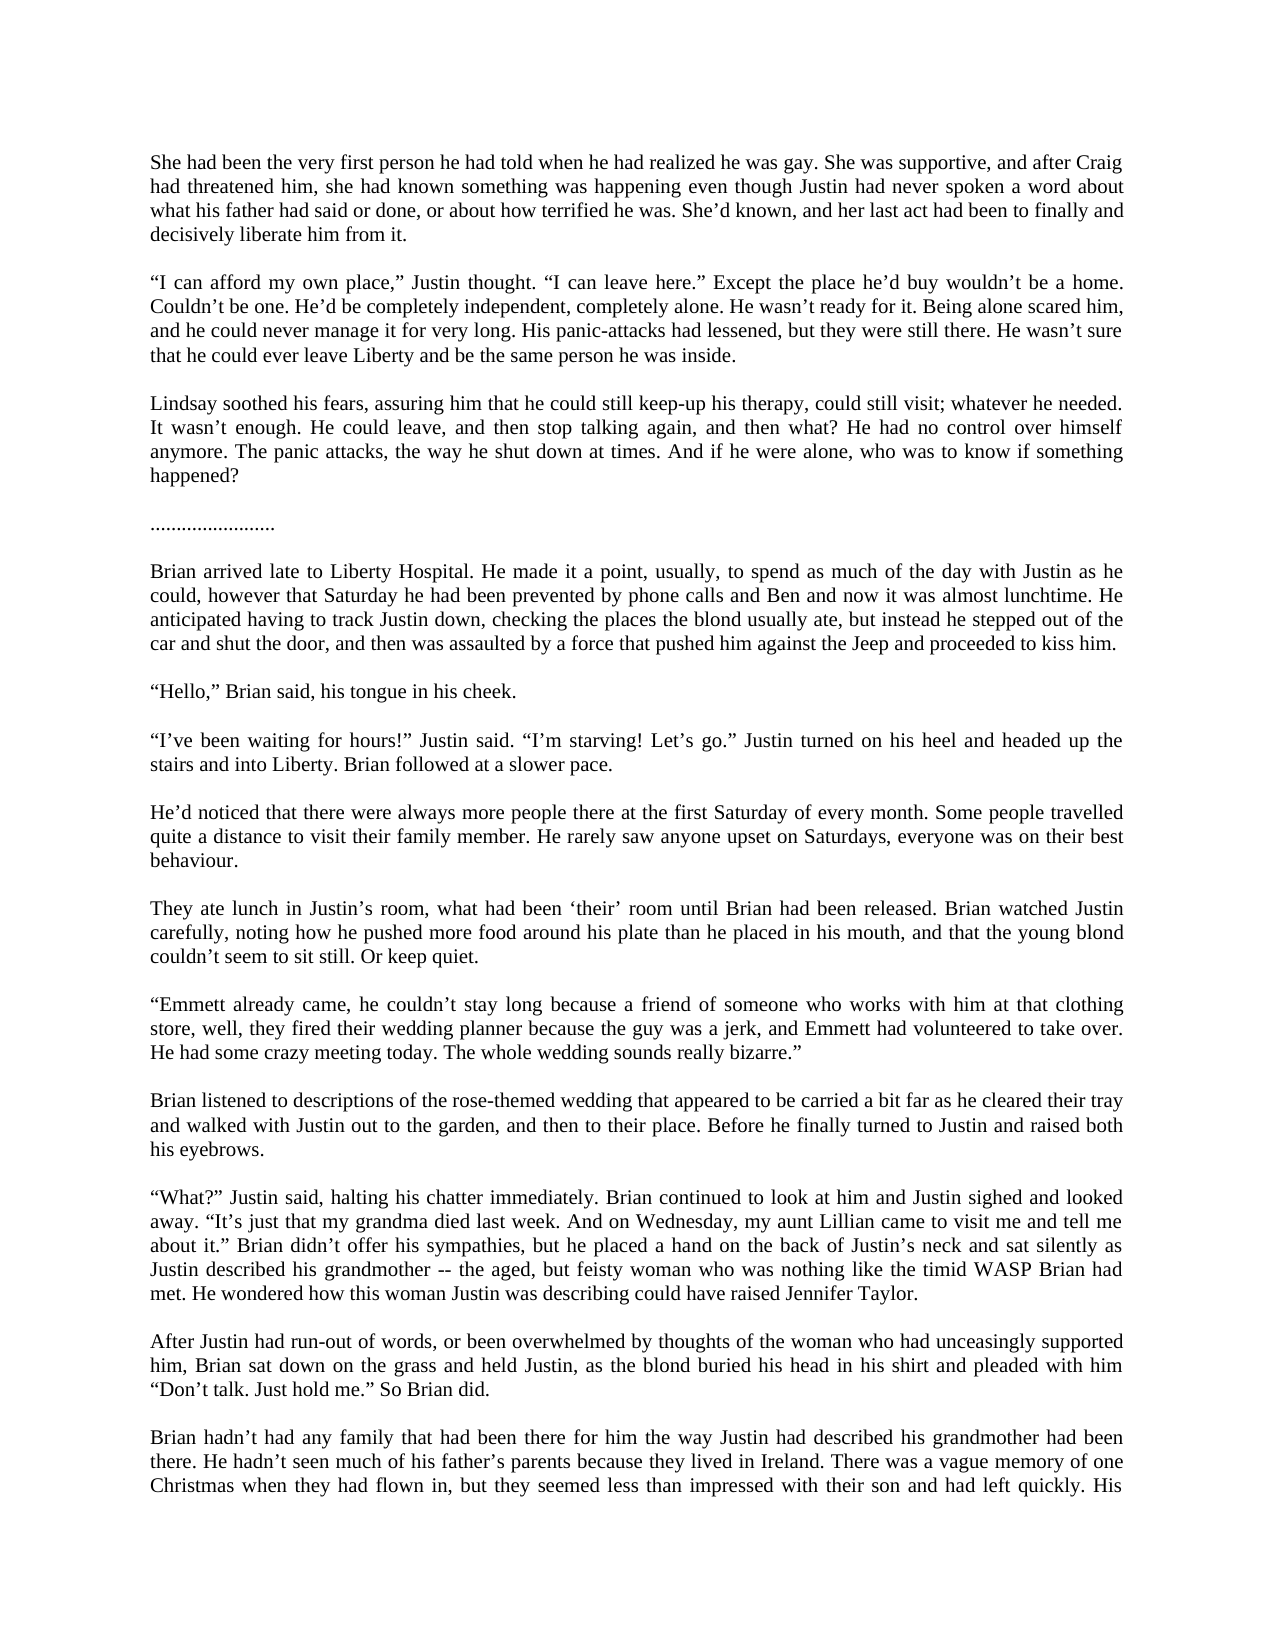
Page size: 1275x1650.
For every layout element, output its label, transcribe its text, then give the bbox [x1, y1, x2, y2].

text “I’ve been waiting for hours!” Justin said. “I’m starving! Let’s go.” Justin turned on his heel and headed up the stairs and into Liberty. Brian followed at a slower pace. [150, 727, 1125, 776]
text “Emmett already came, he couldn’t stay long because a friend of someone who works with him at that clothing store, well, they fired their wedding planner because the guy was a jerk, and Emmett had volunteered to take over. He had some crazy meeting today. The whole wedding sounds really bizarre.” [150, 992, 1125, 1064]
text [150, 1425, 1125, 1497]
text ........................ [150, 511, 1125, 535]
text They ate lunch in Justin’s room, what had been ‘their’ room until Brian had been released. Brian watched Justin carefully, noting how he pushed more food around his plate than he placed in his mouth, and that the young blond couldn’t seem to sit still. Or keep quiet. [150, 896, 1125, 968]
text Brian arrived late to Liberty Hospital. He made it a point, usually, to spend as much of the day with Justin as he could, however that Saturday he had been prevented by phone calls and Ben and now it was almost lunchtime. He anticipated having to track Justin down, checking the places the blond usually ate, but instead he stepped out of the car and shut the door, and then was assaulted by a force that pushed him against the Jeep and proceeded to kiss him. [150, 559, 1125, 655]
text “What?” Justin said, halting his chatter immediately. Brian continued to look at him and Justin sighed and looked away. “It’s just that my grandma died last week. And on Wednesday, my aunt Lillian came to visit me and tell me about it.” Brian didn’t offer his sympathies, but he placed a hand on the back of Justin’s neck and sat silently as Justin described his grandmother -- the aged, but feisty woman who was nothing like the timid WASP Brian had met. He wondered how this woman Justin was describing could have raised Jennifer Taylor. [150, 1185, 1125, 1305]
text She had been the very first person he had told when he had realized he was gay. She was supportive, and after Craig had threatened him, she had known something was happening even though Justin had never spoken a word about what his father had said or done, or about how terrified he was. She’d known, and her last act had been to finally and decisively liberate him from it. [150, 150, 1125, 246]
text After Justin had run-out of words, or been overwhelmed by thoughts of the woman who had unceasingly supported him, Brian sat down on the grass and held Justin, as the blond buried his head in his shirt and pleaded with him “Don’t talk. Just hold me.” So Brian did. [150, 1329, 1125, 1401]
text “Hello,” Brian said, his tongue in his cheek. [150, 679, 1125, 703]
text Brian listened to descriptions of the rose-themed wedding that appeared to be carried a bit far as he cleared their tray and walked with Justin out to the garden, and then to their place. Before he finally turned to Justin and raised both his eyebrows. [150, 1088, 1125, 1161]
text He’d noticed that there were always more people there at the first Saturday of every month. Some people travelled quite a distance to visit their family member. He rarely saw anyone upset on Saturdays, everyone was on their best behaviour. [150, 800, 1125, 872]
text “I can afford my own place,” Justin thought. “I can leave here.” Except the place he’d buy wouldn’t be a home. Couldn’t be one. He’d be completely independent, completely alone. He wasn’t ready for it. Being alone scared him, and he could never manage it for very long. His panic-attacks had lessened, but they were still there. He wasn’t sure that he could ever leave Liberty and be the same person he was inside. [150, 270, 1125, 367]
text Lindsay soothed his fears, assuring him that he could still keep-up his therapy, could still visit; whatever he needed. It wasn’t enough. He could leave, and then stop talking again, and then what? He had no control over himself anymore. The panic attacks, the way he shut down at times. And if he were alone, who was to know if something happened? [150, 391, 1125, 487]
